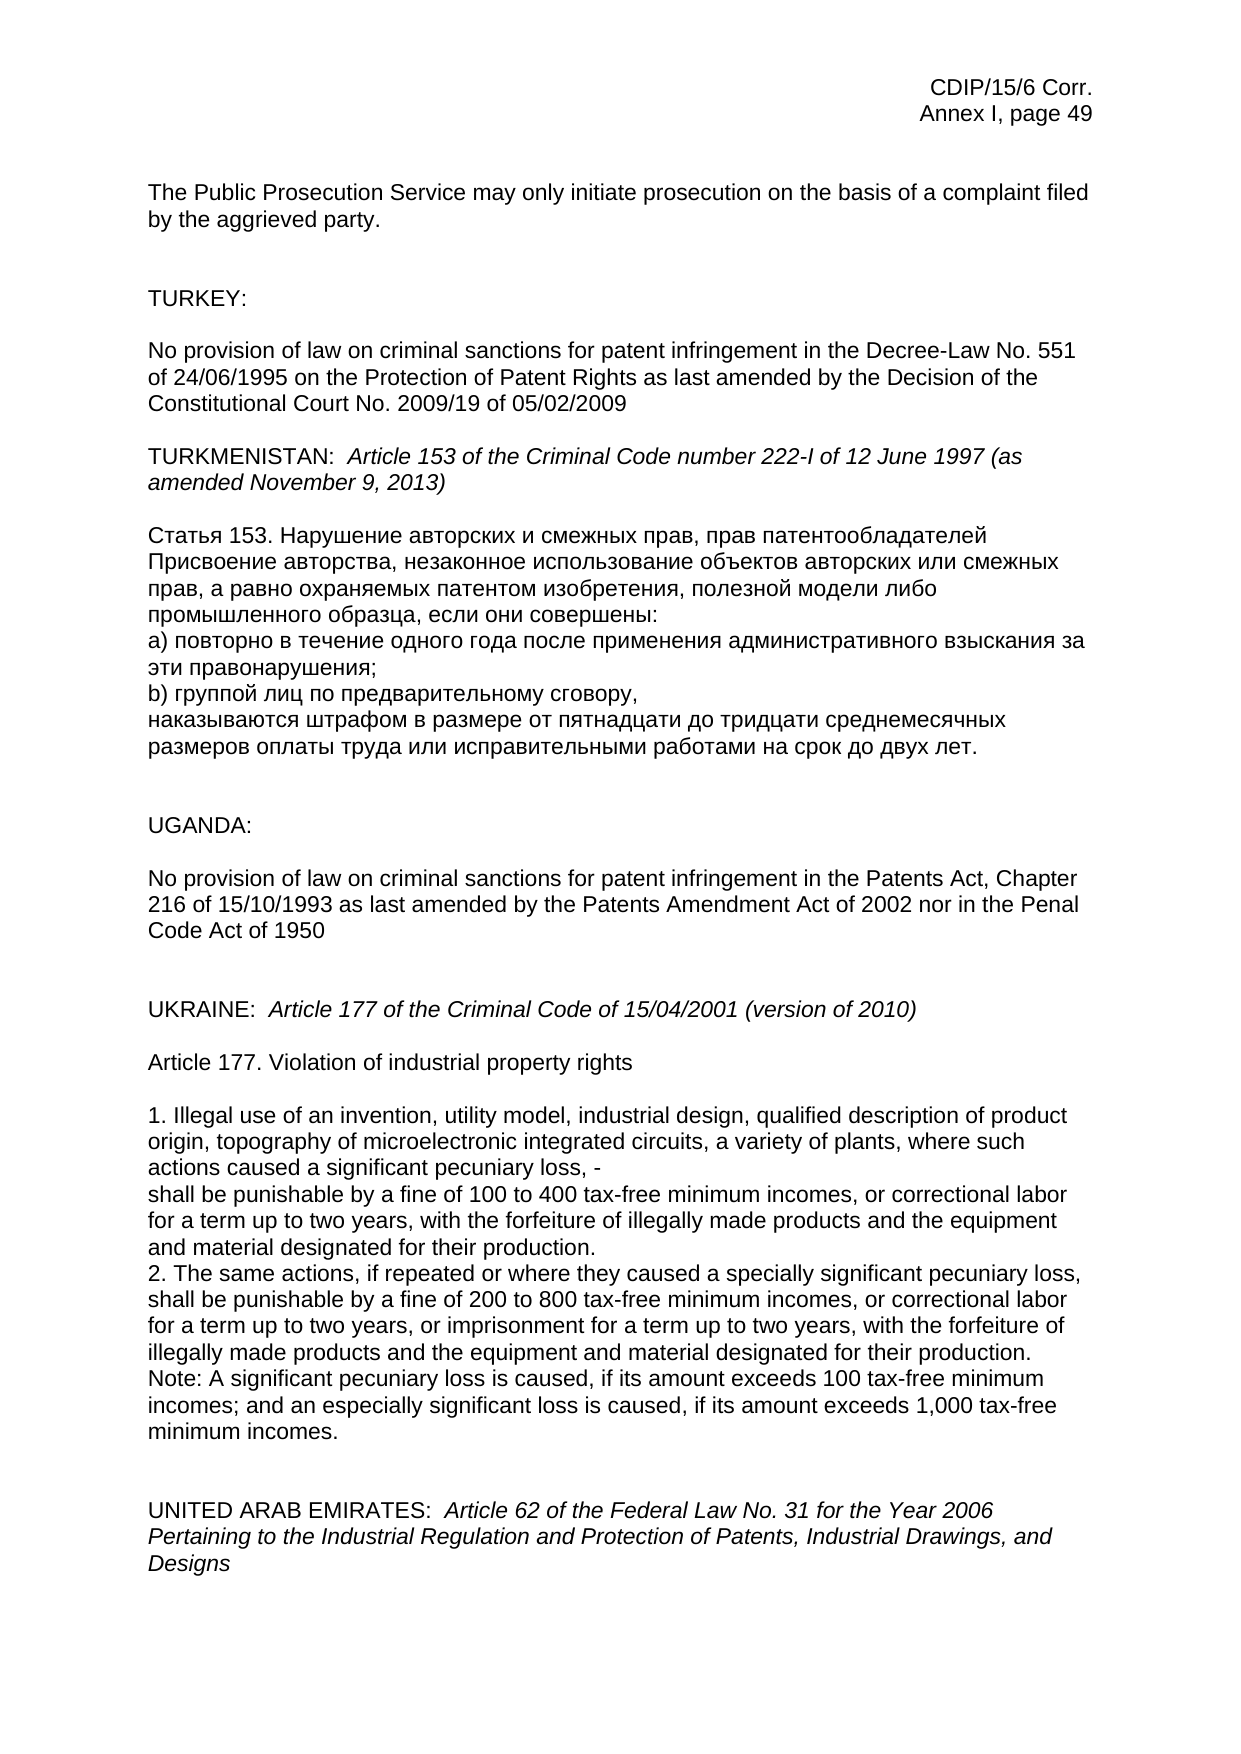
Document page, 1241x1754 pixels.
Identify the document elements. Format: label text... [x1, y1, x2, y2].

text TURKEY: [148, 285, 1093, 311]
text 1. Illegal use of an invention, utility model, industrial design, qualified description of product origin, topography of microelectronic integrated circuits, a variety of plants, where such actions caused a significant pecuniary loss, - [148, 1102, 1093, 1181]
text No provision of law on criminal sanctions for patent infringement in the Patents Act, Chapter 216 of 15/10/1993 as last amended by the Patents Amendment Act of 2002 nor in the Penal Code Act of 1950 [148, 864, 1093, 943]
text UGANDA: [148, 812, 1093, 838]
text Note: A significant pecuniary loss is caused, if its amount exceeds 100 tax-free minimum incomes; and an especially significant loss is caused, if its amount exceeds 1,000 tax-free minimum incomes. [148, 1365, 1093, 1444]
text Article 177. Violation of industrial property rights [148, 1049, 1093, 1075]
text a) повторно в течение одного года после применения административного взыскания за эти правонарушения; [148, 627, 1093, 680]
text Статья 153. Нарушение авторских и смежных прав, прав патентообладателей [148, 522, 1093, 548]
text 2. The same actions, if repeated or where they caused a specially significant pecuniary loss, shall be punishable by a fine of 200 to 800 tax-free minimum incomes, or correctional labor for a term up to two years, or imprisonment for a term up to two years, with the forfeiture of illegally made products and the equipment and material designated for their production. [148, 1260, 1093, 1365]
text наказываются штрафом в размере от пятнадцати до тридцати среднемесячных размеров оплаты труда или исправительными работами на срок до двух лет. [148, 706, 1093, 759]
text Присвоение авторства, незаконное использование объектов авторских или смежных прав, а равно охраняемых патентом изобретения, полезной модели либо промышленного образца, если они совершены: [148, 548, 1093, 627]
text b) группой лиц по предварительному сговору, [148, 680, 1093, 706]
text shall be punishable by a fine of 100 to 400 tax-free minimum incomes, or correctional labor for a term up to two years, with the forfeiture of illegally made products and the equipment and material designated for their production. [148, 1181, 1093, 1260]
text TURKMENISTAN: Article 153 of the Criminal Code number 222-I of 12 June 1997 (as amended November 9, 2013) [148, 443, 1093, 496]
text UNITED ARAB EMIRATES: Article 62 of the Federal Law No. 31 for the Year 2006 Pertaining to the Industrial Regulation and Protection of Patents, Industrial Drawings, and Designs [148, 1497, 1093, 1576]
text The Public Prosecution Service may only initiate prosecution on the basis of a complaint filed by the aggrieved party. [148, 179, 1093, 232]
text UKRAINE: Article 177 of the Criminal Code of 15/04/2001 (version of 2010) [148, 996, 1093, 1023]
text No provision of law on criminal sanctions for patent infringement in the Decree-Law No. 551 of 24/06/1995 on the Protection of Patent Rights as last amended by the Decision of the Constitutional Court No. 2009/19 of 05/02/2009 [148, 337, 1093, 416]
